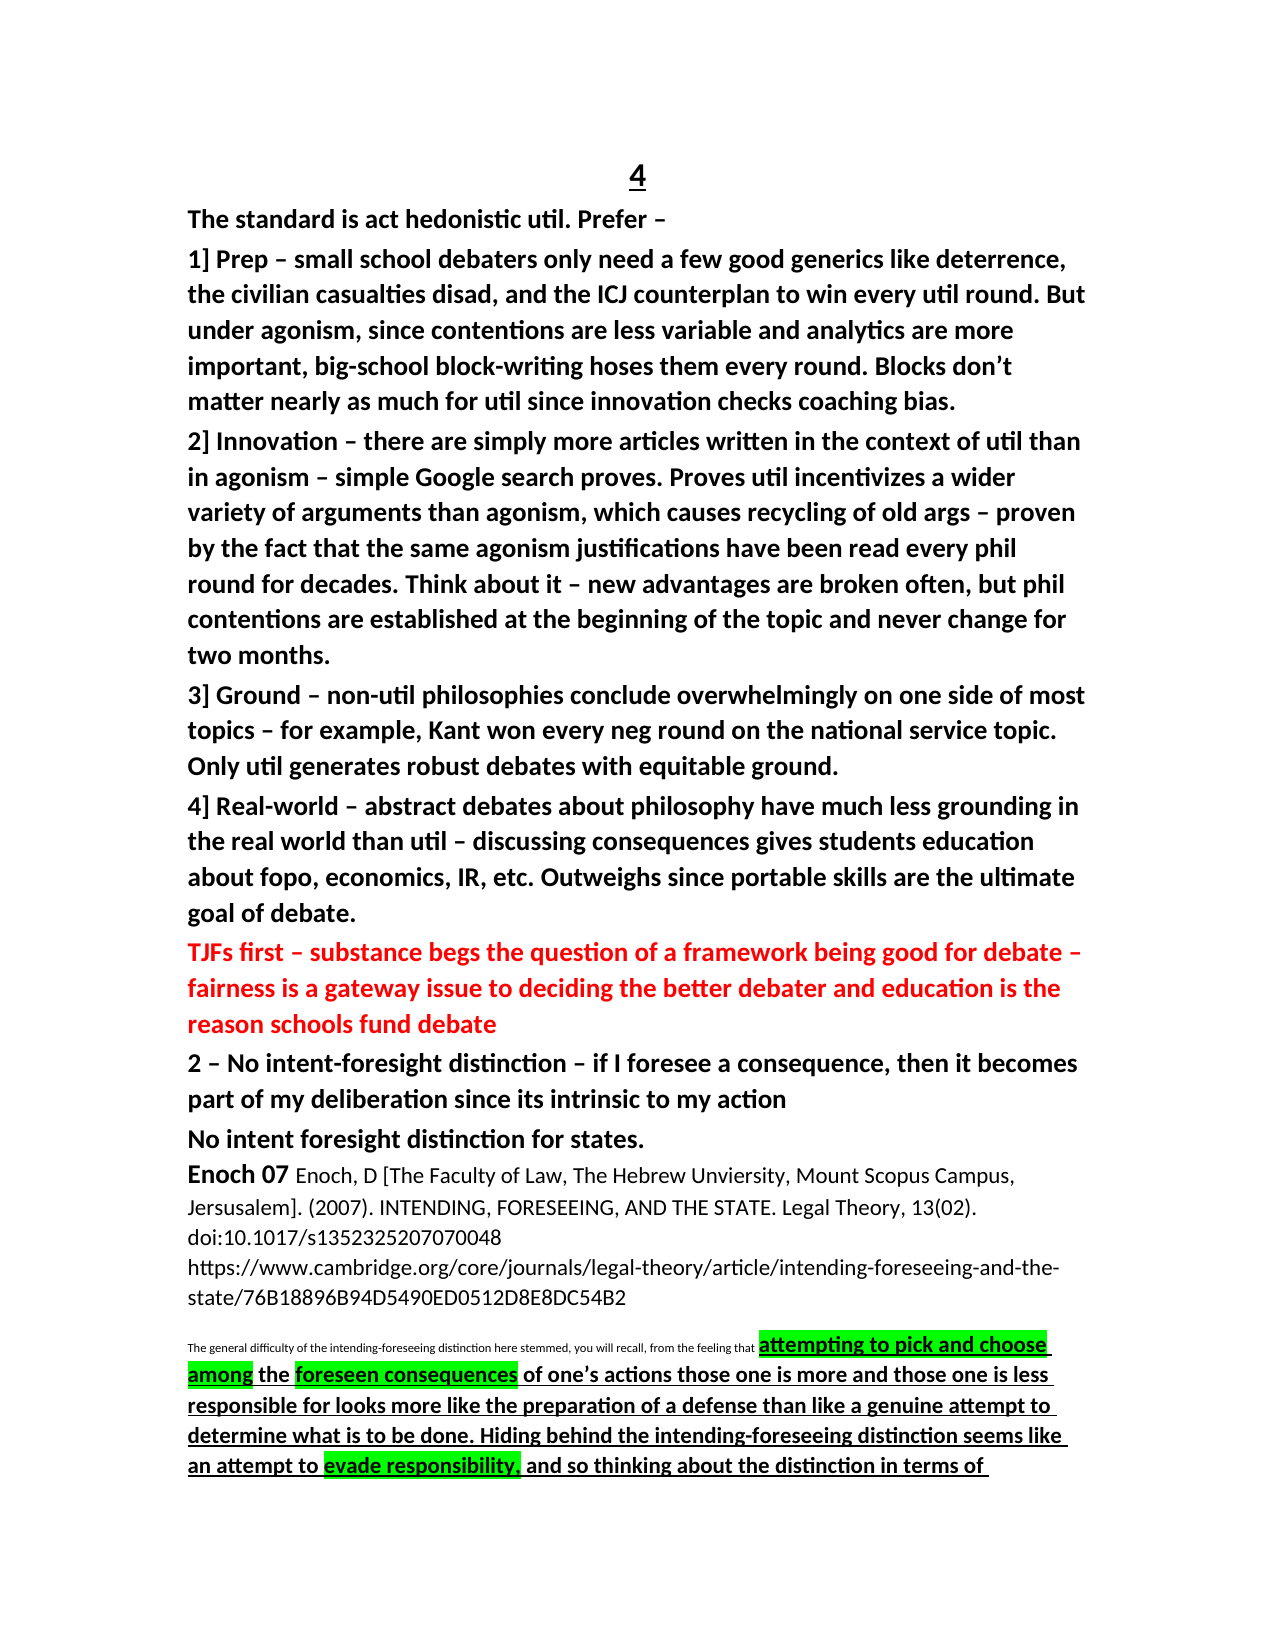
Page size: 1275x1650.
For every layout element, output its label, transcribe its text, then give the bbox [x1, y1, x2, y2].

subtitle 4 [187, 154, 1087, 195]
text Enoch 07 Enoch, D [The Faculty of Law, The Hebrew Unviersity, Mount Scopus Campus, Jersusalem]. (2007). INTENDING, FORESEEING, AND THE STATE. Legal Theory, 13(02). doi:10.1017/s1352325207070048 https://www.cambridge.org/core/journals/legal-theory/article/intending-foreseeing-and-the-state/76B18896B94D5490ED0512D8E8DC54B2 [187, 1158, 1087, 1312]
subtitle 3] Ground – non-util philosophies conclude overwhelmingly on one side of most topics – for example, Kant won every neg round on the national service topic. Only util generates robust debates with equitable ground. [187, 678, 1087, 782]
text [187, 1330, 1087, 1479]
subtitle 2 – No intent-foresight distinction – if I foresee a consequence, then it becomes part of my deliberation since its intrinsic to my action [187, 1047, 1087, 1115]
subtitle The standard is act hedonistic util. Prefer – [187, 202, 1087, 235]
subtitle 2] Innovation – there are simply more articles written in the context of util than in agonism – simple Google search proves. Proves util incentivizes a wider variety of arguments than agonism, which causes recycling of old args – proven by the fact that the same agonism justifications have been read every phil round for decades. Think about it – new advantages are broken often, but phil contentions are established at the beginning of the topic and never change for two months. [187, 424, 1087, 671]
subtitle No intent foresight distinction for states. [187, 1122, 1087, 1155]
subtitle TJFs first – substance begs the question of a framework being good for debate – fairness is a gateway issue to deciding the better debater and education is the reason schools fund debate [187, 936, 1087, 1040]
subtitle 4] Real-world – abstract debates about philosophy have much less grounding in the real world than util – discussing consequences gives students education about fopo, economics, IR, etc. Outweighs since portable skills are the ultimate goal of debate. [187, 789, 1087, 929]
subtitle 1] Prep – small school debaters only need a few good generics like deterrence, the civilian casualties disad, and the ICJ counterplan to win every util round. But under agonism, since contentions are less variable and analytics are more important, big-school block-writing hoses them every round. Blocks don’t matter nearly as much for util since innovation checks coaching bias. [187, 242, 1087, 418]
